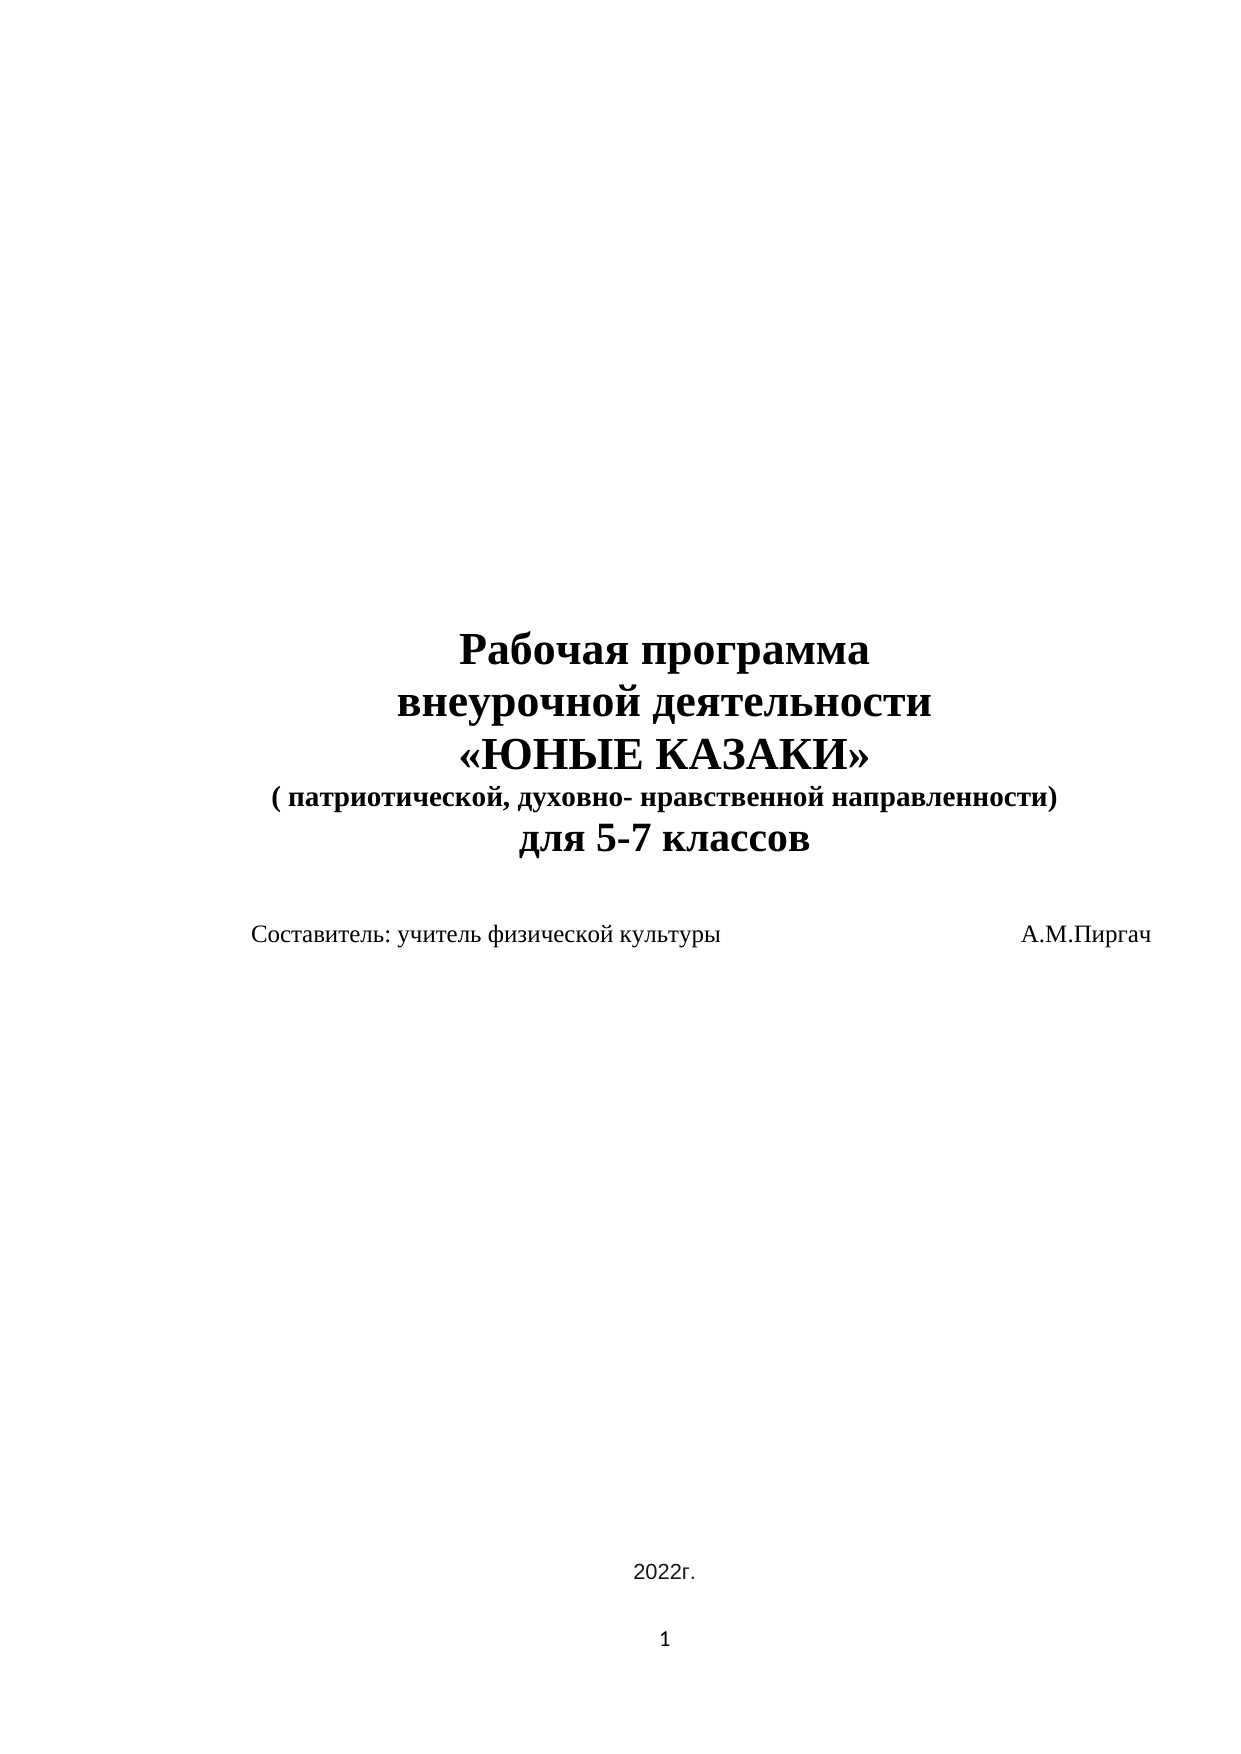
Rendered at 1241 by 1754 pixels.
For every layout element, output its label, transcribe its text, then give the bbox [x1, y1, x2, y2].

text Составитель: учитель физической культуры А.М.Пиргач [177, 919, 1152, 976]
text внеурочной деятельности [177, 674, 1152, 727]
text Рабочая программа [177, 621, 1152, 674]
text «ЮНЫЕ КАЗАКИ» [177, 727, 1152, 779]
text ( патриотической, духовно- нравственной направленности) [177, 779, 1152, 813]
text 2022г. [177, 1534, 1152, 1584]
text для 5-7 классов [177, 813, 1152, 861]
